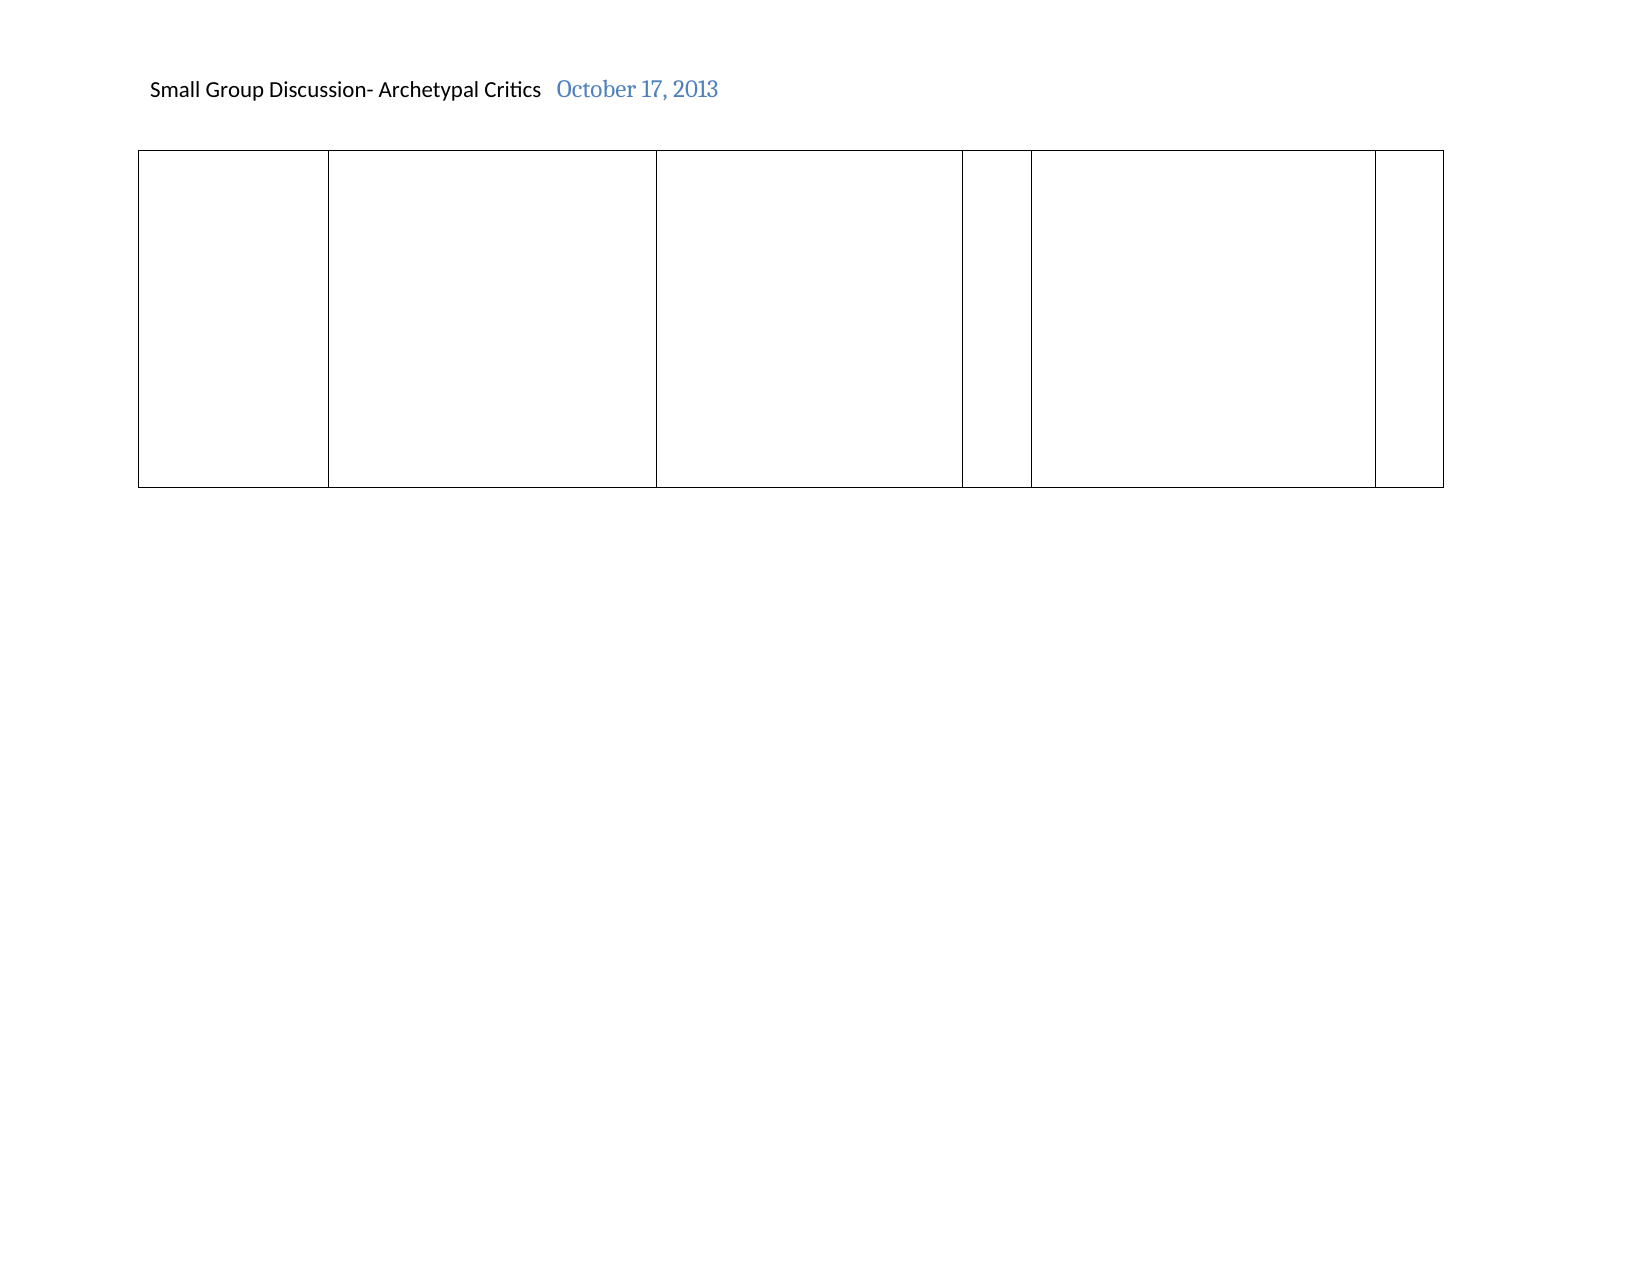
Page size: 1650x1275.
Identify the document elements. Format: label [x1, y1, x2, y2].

table_cell [657, 151, 962, 487]
table_cell [139, 151, 328, 487]
table_cell [1032, 151, 1375, 487]
table_cell [329, 151, 656, 487]
table_cell [1376, 151, 1443, 487]
table_cell [963, 151, 1031, 487]
